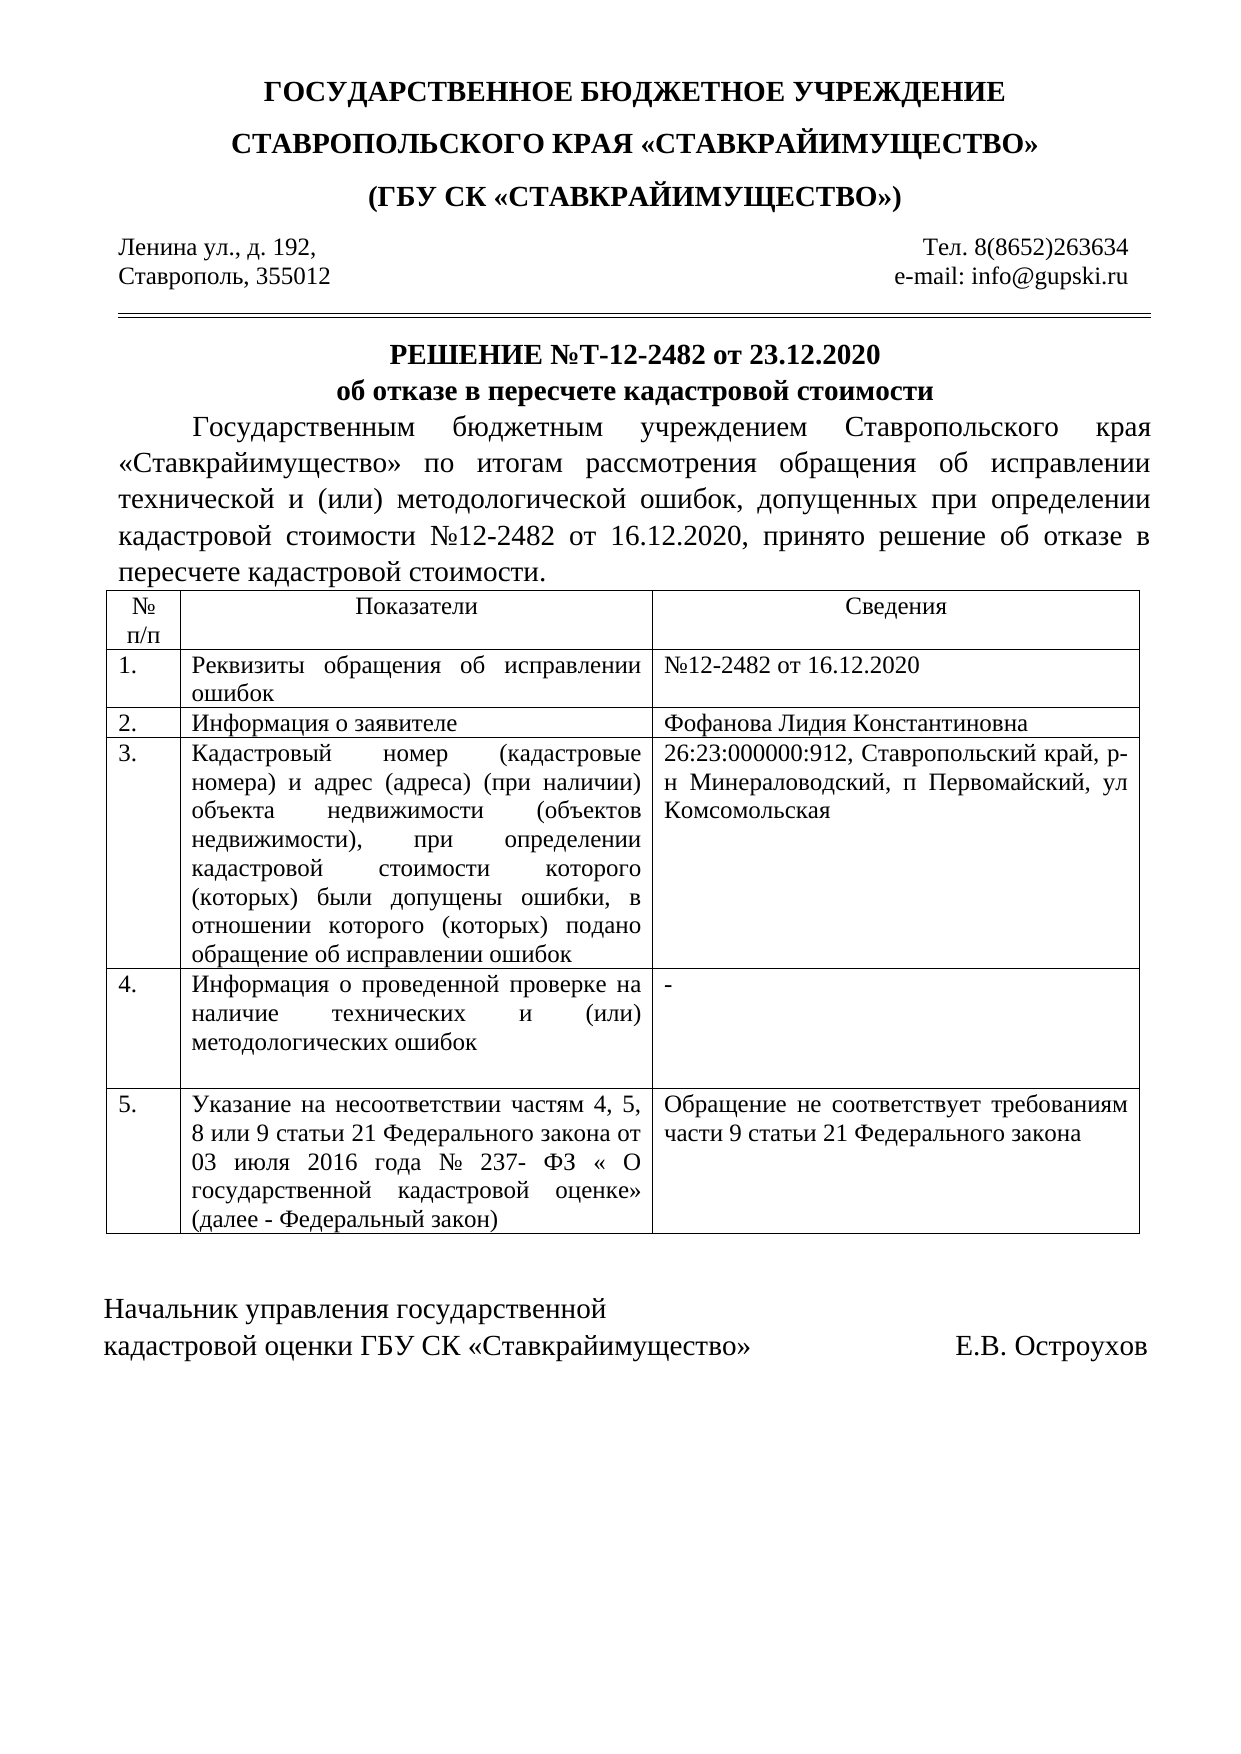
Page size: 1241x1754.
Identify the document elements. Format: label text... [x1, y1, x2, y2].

table_cell Указание на несоответствии частям 4, 5, 8 или 9 статьи 21 Федерального закона от 03 июля 2016 года № 237- ФЗ « О государственной кадастровой оценке» (далее - Федеральный закон) [181, 1089, 652, 1233]
table_header Сведения [653, 591, 1139, 649]
table_cell 3. [107, 738, 180, 968]
text СТАВРОПОЛЬСКОГО КРАЯ «СТАВКРАЙИМУЩЕСТВО» [118, 127, 1152, 160]
text РЕШЕНИЕ №Т-12-2482 от 23.12.2020 [118, 337, 1152, 371]
table_cell - [653, 969, 1139, 1088]
table_cell Информация о проведенной проверке на наличие технических и (или) методологических ошибок [181, 969, 652, 1088]
table_cell Реквизиты обращения об исправлении ошибок [181, 650, 652, 707]
table_header Тел. 8(8652)263634 e-mail: info@gupski.ru [623, 232, 1139, 290]
table_cell Фофанова Лидия Константиновна [653, 708, 1139, 737]
text об отказе в пересчете кадастровой стоимости [118, 373, 1152, 407]
text кадастровой оценки ГБУ СК «Ставкрайимущество» Е.В. Остроухов [103, 1328, 1152, 1361]
table_header Показатели [181, 591, 652, 649]
table_cell 2. [107, 708, 180, 737]
table_cell Обращение не соответствует требованиям части 9 статьи 21 Федерального закона [653, 1089, 1139, 1233]
text (ГБУ СК «СТАВКРАЙИМУЩЕСТВО») [118, 179, 1152, 213]
table_cell 1. [107, 650, 180, 707]
table_cell Кадастровый номер (кадастровые номера) и адрес (адреса) (при наличии) объекта недвижимости (объектов недвижимости), при определении кадастровой стоимости которого (которых) были допущены ошибки, в отношении которого (которых) подано обращение об исправлении ошибок [181, 738, 652, 968]
text Государственным бюджетным учреждением Ставропольского края «Ставкрайимущество» по итогам рассмотрения обращения об исправлении технической и (или) методологической ошибок, допущенных при определении кадастровой стоимости №12-2482 от 16.12.2020, принято решение об отказе в пересчете кадастровой стоимости. [118, 409, 1152, 587]
table_cell №12-2482 от 16.12.2020 [653, 650, 1139, 707]
text ГОСУДАРСТВЕННОЕ БЮДЖЕТНОЕ УЧРЕЖДЕНИЕ [118, 74, 1152, 107]
table_header Ленина ул., д. 192, Ставрополь, 355012 [107, 232, 623, 290]
table_cell 4. [107, 969, 180, 1088]
text Начальник управления государственной [103, 1291, 1152, 1325]
table_cell Информация о заявителе [181, 708, 652, 737]
table_header № п/п [107, 591, 180, 649]
table_cell 26:23:000000:912, Ставропольский край, р-н Минераловодский, п Первомайский, ул Комсомольская [653, 738, 1139, 968]
table_cell 5. [107, 1089, 180, 1233]
